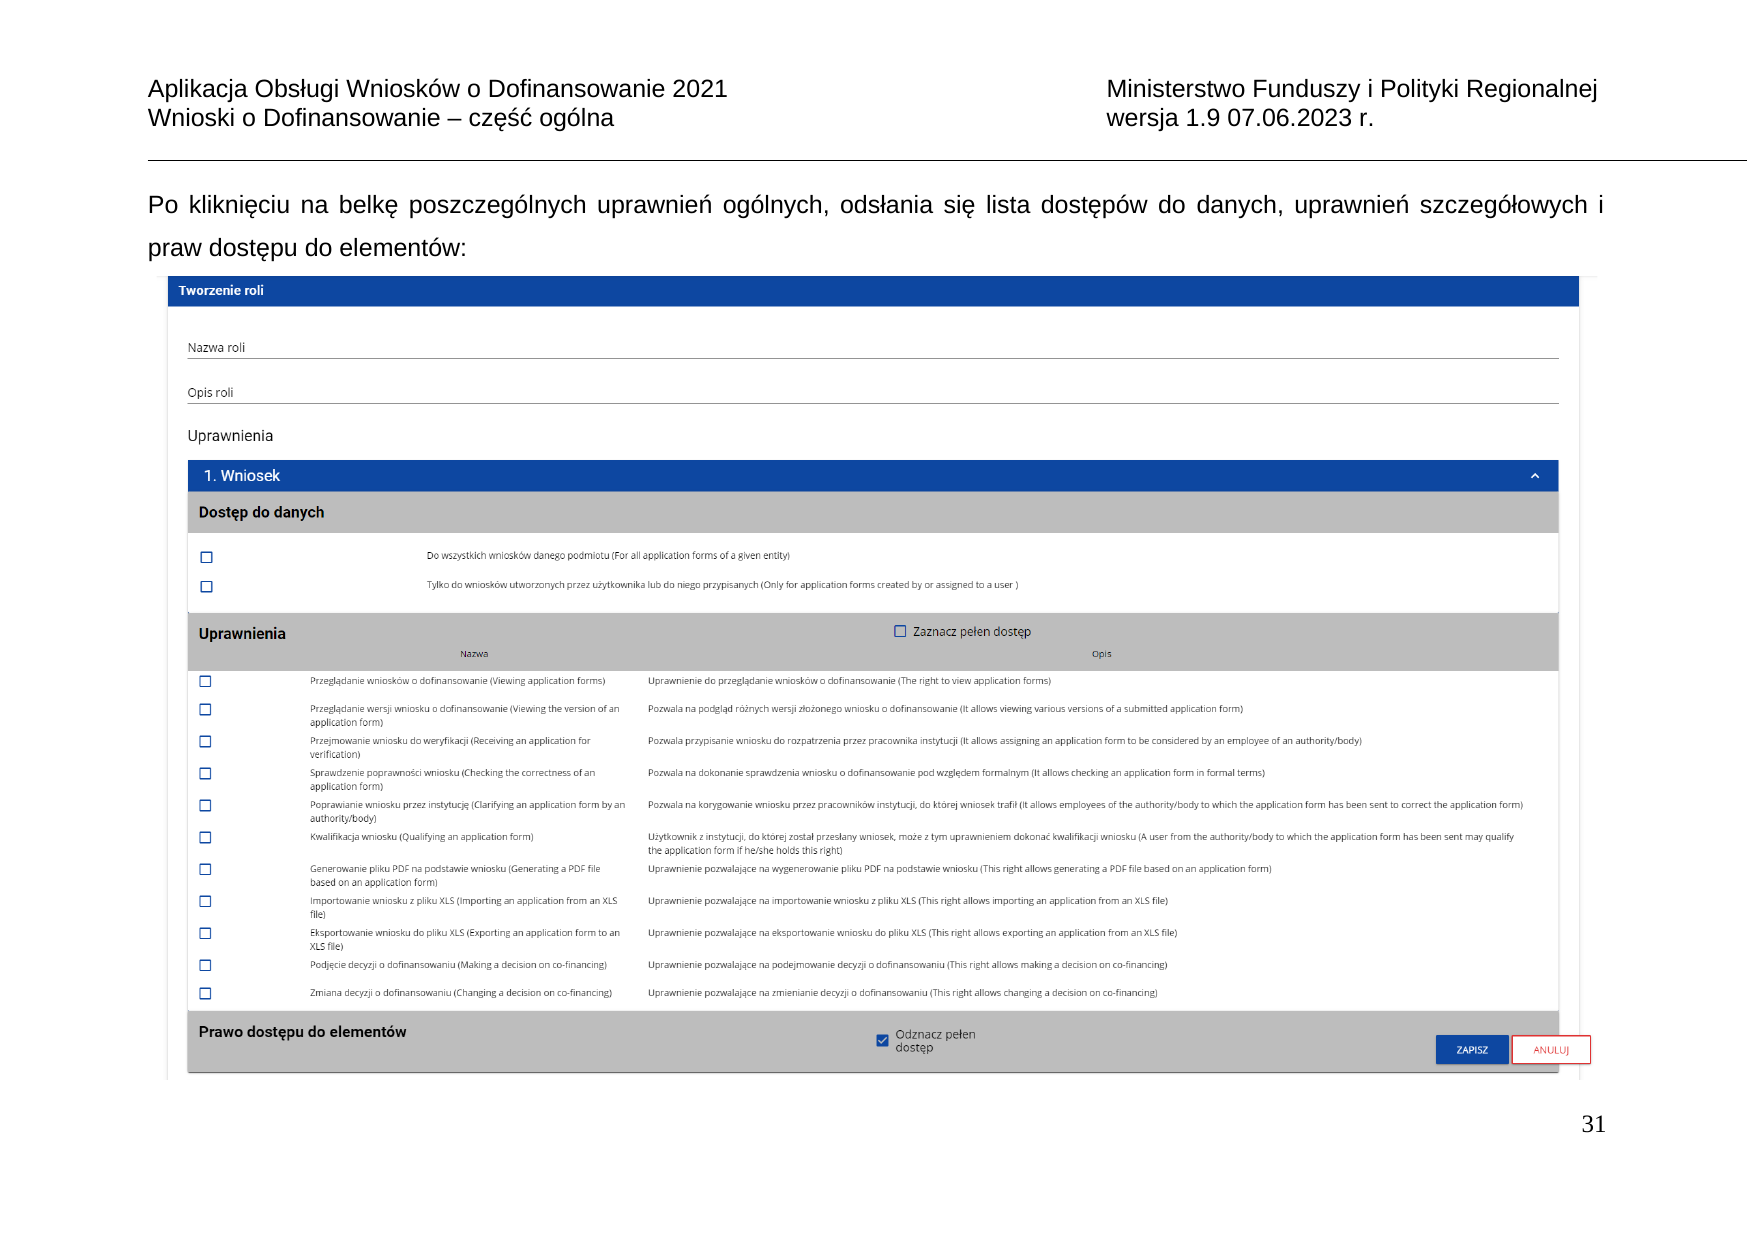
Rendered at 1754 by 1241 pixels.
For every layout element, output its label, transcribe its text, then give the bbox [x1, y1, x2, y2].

text Po kliknięciu na belkę poszczególnych uprawnień ogólnych, odsłania się lista dostępów do danych, uprawnień szczegółowych i praw dostępu do elementów: [148, 190, 1606, 262]
picture [156, 276, 1598, 1080]
